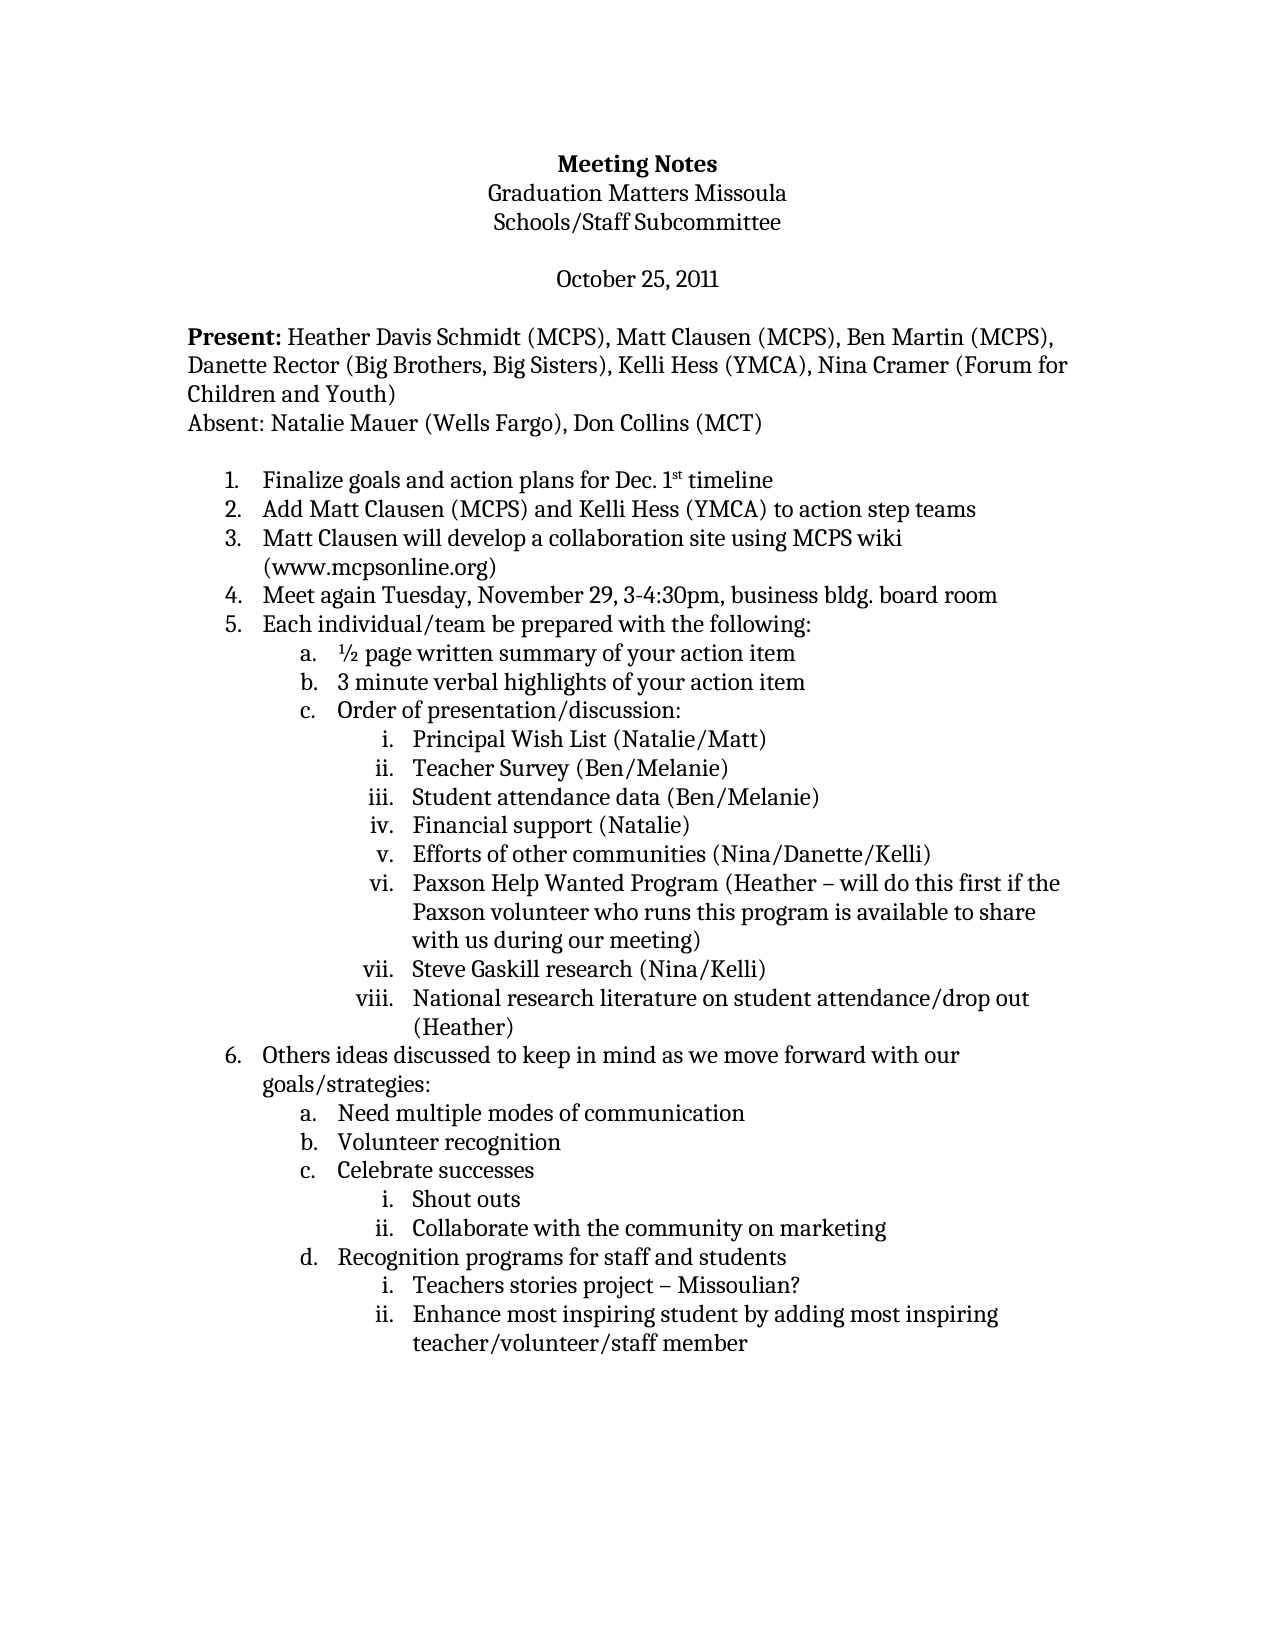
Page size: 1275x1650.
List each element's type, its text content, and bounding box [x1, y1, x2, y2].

list Finalize goals and action plans for Dec. 1st timeline [225, 466, 1087, 495]
list Meet again Tuesday, November 29, 3-4:30pm, business bldg. board room [225, 581, 1087, 610]
text Graduation Matters Missoula [187, 179, 1087, 207]
list Enhance most inspiring student by adding most inspiring teacher/volunteer/staff member [394, 1300, 1087, 1357]
list Efforts of other communities (Nina/Danette/Kelli) [394, 840, 1087, 869]
text Meeting Notes [187, 150, 1087, 179]
list Matt Clausen will develop a collaboration site using MCPS wiki (www.mcpsonline.org) [225, 524, 1087, 581]
list Celebrate successes [300, 1156, 1087, 1185]
list Financial support (Natalie) [394, 811, 1087, 840]
list Principal Wish List (Natalie/Matt) [394, 725, 1087, 754]
list Teachers stories project – Missoulian? [394, 1271, 1087, 1300]
list Collaborate with the community on marketing [394, 1214, 1087, 1242]
list Need multiple modes of communication [300, 1099, 1087, 1127]
list Recognition programs for staff and students [300, 1242, 1087, 1271]
list Order of presentation/discussion: [300, 696, 1087, 725]
text Present: Heather Davis Schmidt (MCPS), Matt Clausen (MCPS), Ben Martin (MCPS), Danette Rector (Big Brothers, Big Sisters), Kelli Hess (YMCA), Nina Cramer (Forum for Children and Youth) [187, 322, 1087, 409]
list Each individual/team be prepared with the following: [225, 610, 1087, 639]
list Steve Gaskill research (Nina/Kelli) [394, 955, 1087, 984]
list Add Matt Clausen (MCPS) and Kelli Hess (YMCA) to action step teams [225, 495, 1087, 524]
list Paxson Help Wanted Program (Heather – will do this first if the Paxson volunteer who runs this program is available to share with us during our meeting) [394, 869, 1087, 955]
list National research literature on student attendance/drop out (Heather) [394, 984, 1087, 1041]
text Absent: Natalie Mauer (Wells Fargo), Don Collins (MCT) [187, 409, 1087, 437]
list ½ page written summary of your action item [300, 639, 1087, 667]
list 3 minute verbal highlights of your action item [300, 667, 1087, 696]
text Schools/Staff Subcommittee [187, 207, 1087, 236]
list Others ideas discussed to keep in mind as we move forward with our goals/strategies: [225, 1041, 1087, 1099]
list Shout outs [394, 1185, 1087, 1214]
text October 25, 2011 [187, 265, 1087, 294]
list Student attendance data (Ben/Melanie) [394, 782, 1087, 811]
list Volunteer recognition [300, 1127, 1087, 1156]
list Teacher Survey (Ben/Melanie) [394, 754, 1087, 782]
